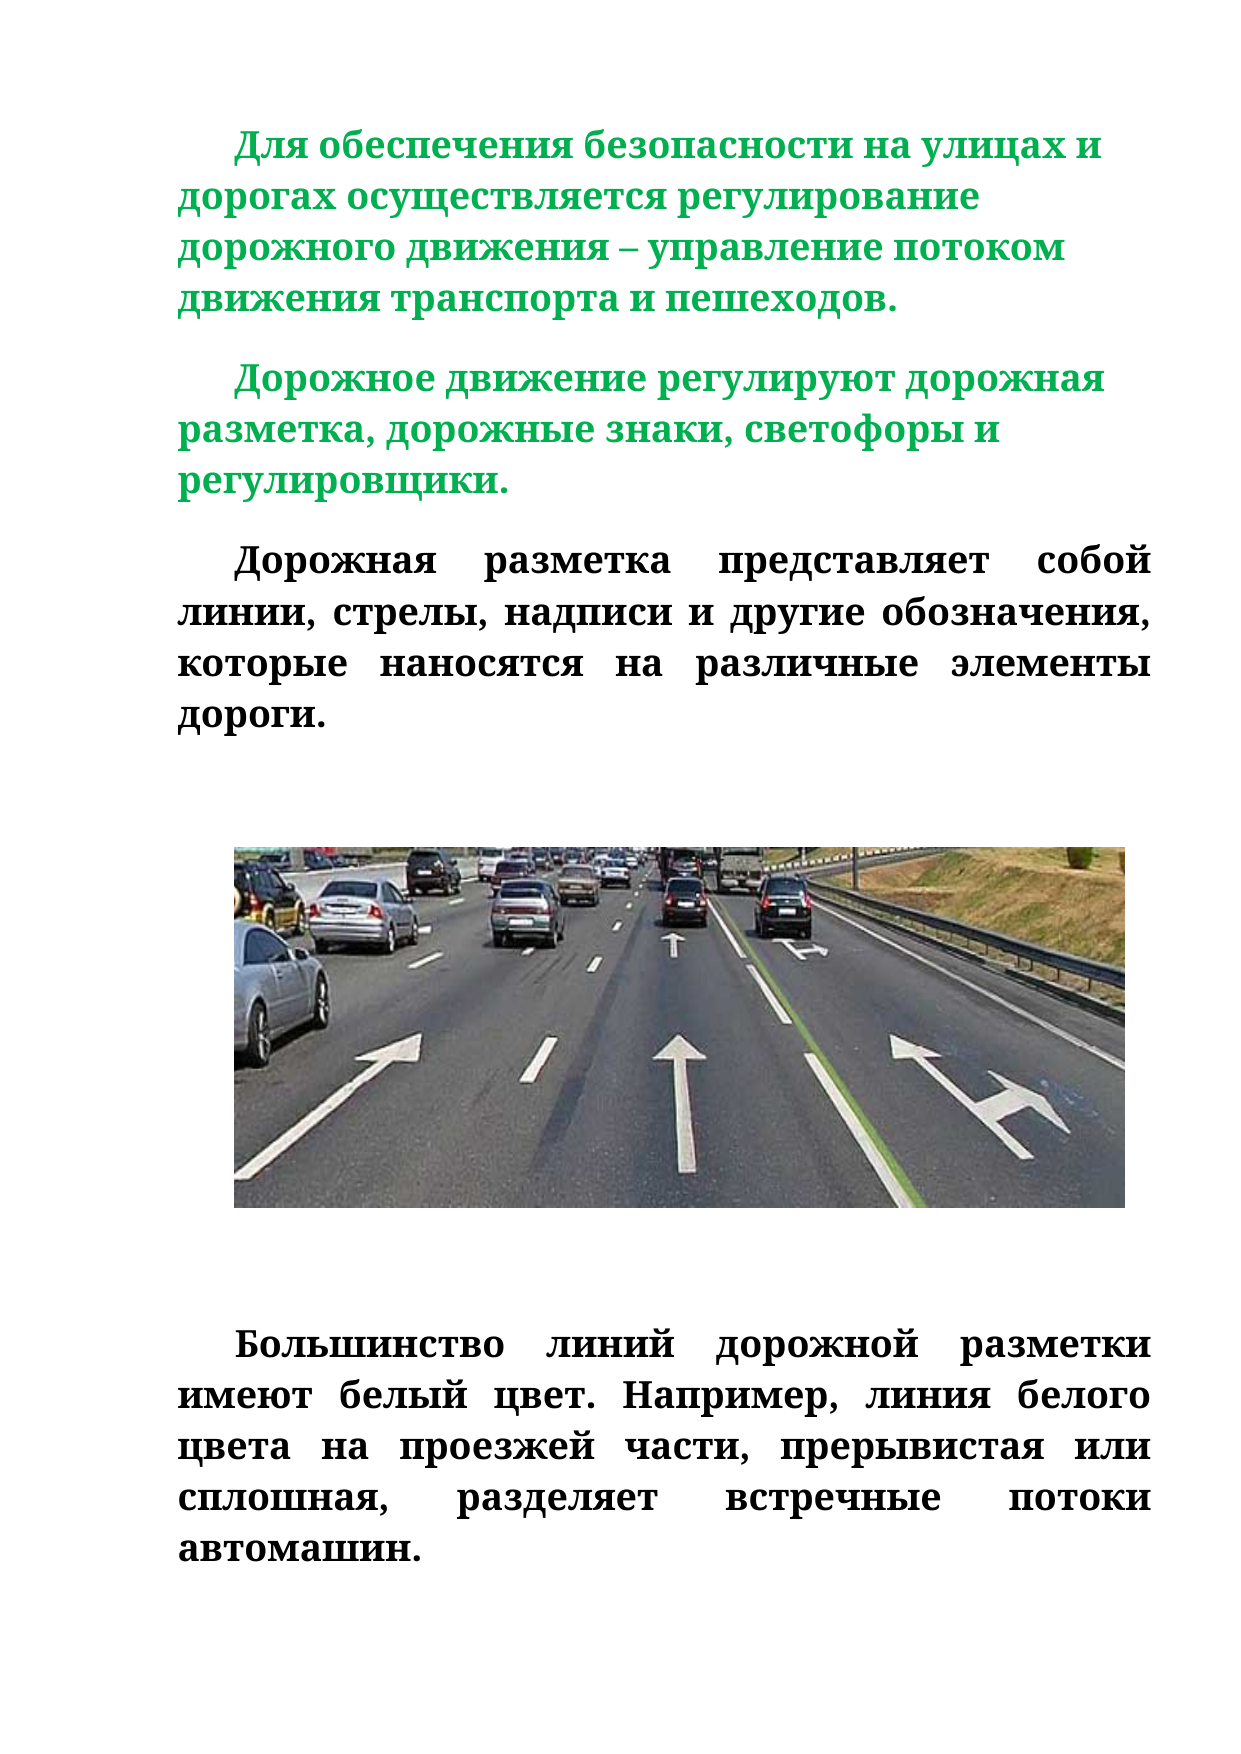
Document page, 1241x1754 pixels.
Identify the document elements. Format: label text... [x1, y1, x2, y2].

text Большинство линий дорожной разметки имеют белый цвет. Например, линия белого цвета на проезжей части, прерывистая или сплошная, разделяет встречные потоки автомашин. [177, 1317, 1152, 1572]
text Дорожная разметка представляет собой линии, стрелы, надписи и другие обозначения, которые наносятся на различные элементы дороги. [177, 534, 1152, 738]
picture [234, 847, 1125, 1208]
text Дорожное движение регулируют дорожная разметка, дорожные знаки, светофоры и регулировщики. [177, 351, 1152, 504]
text Для обеспечения безопасности на улицах и дорогах осуществляется регулирование дорожного движения – управление потоком движения транспорта и пешеходов. [177, 118, 1152, 322]
